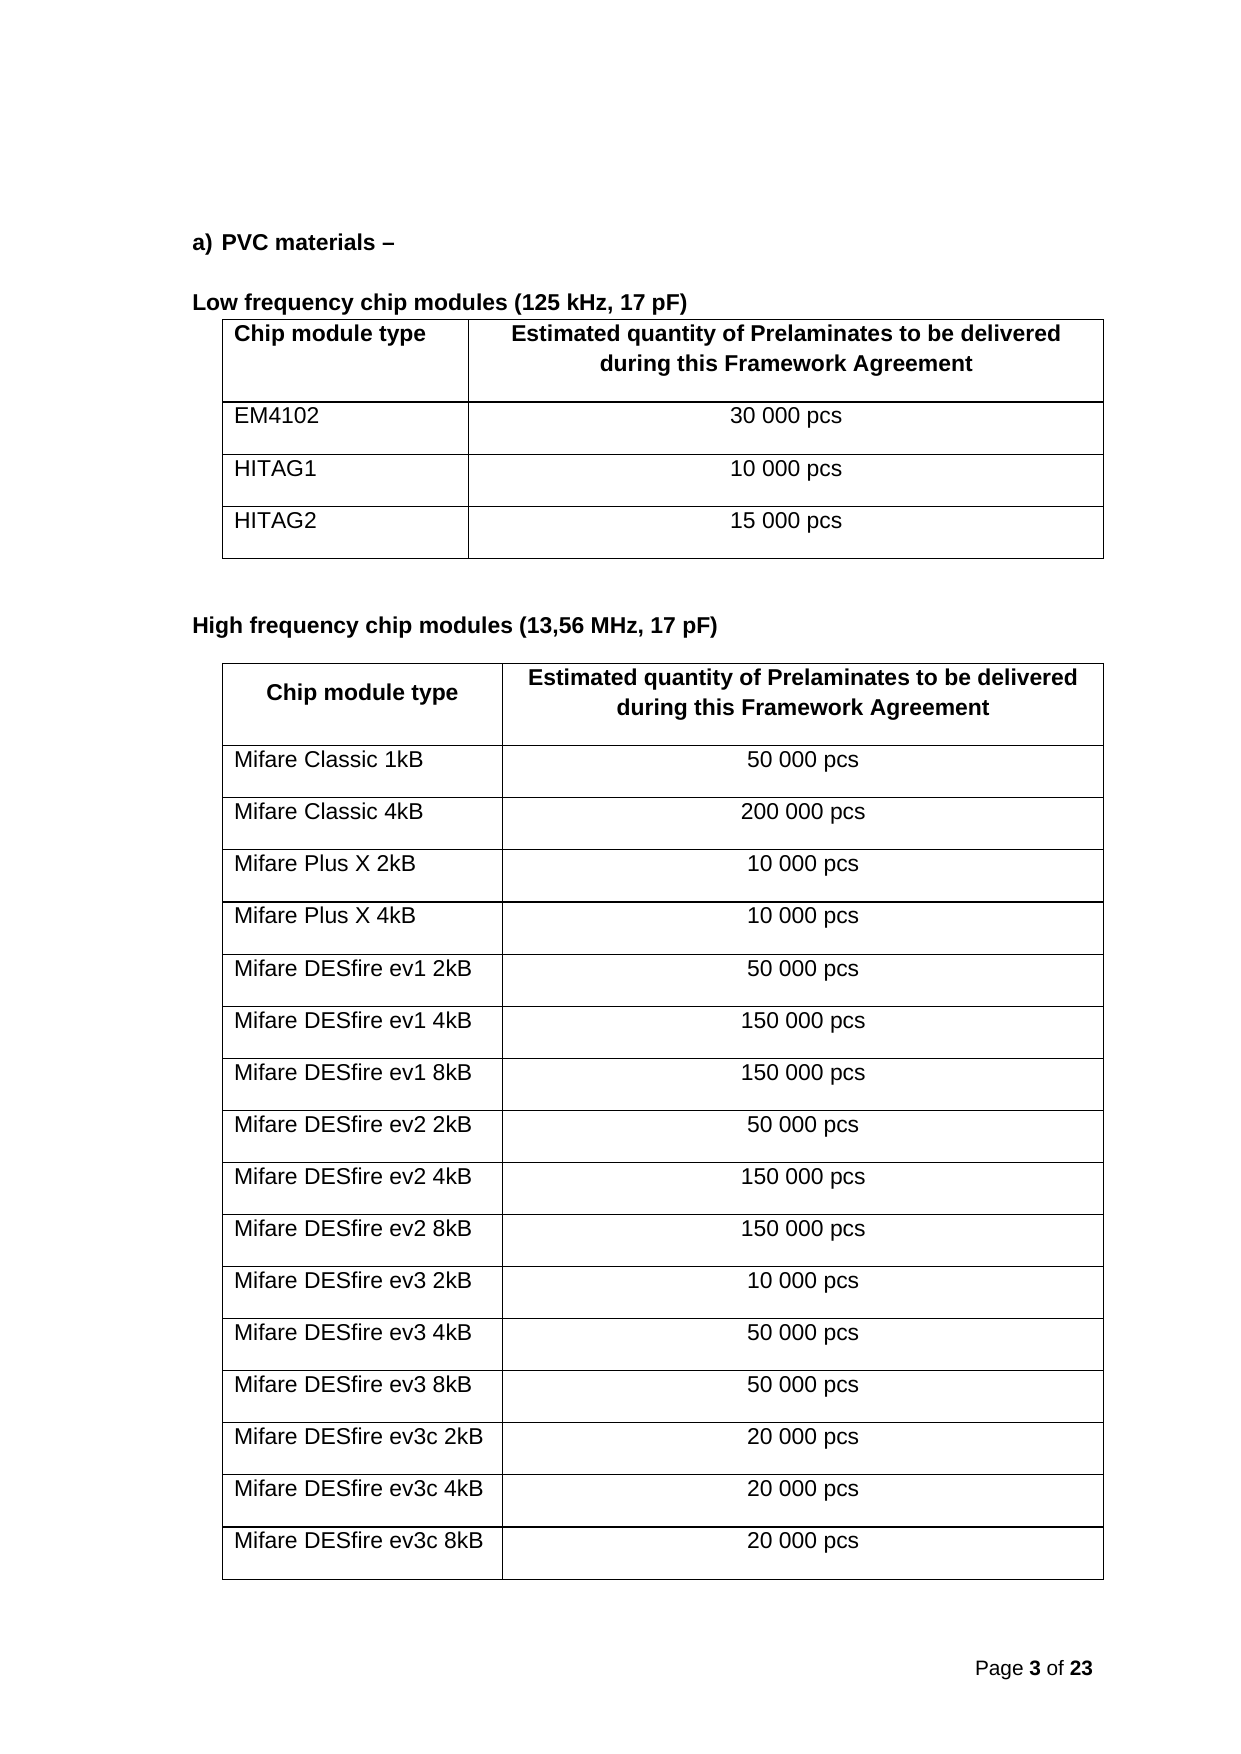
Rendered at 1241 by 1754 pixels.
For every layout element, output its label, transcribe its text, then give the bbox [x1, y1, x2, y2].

table_cell Mifare Classic 4kB [223, 798, 502, 849]
text High frequency chip modules (13,56 MHz, 17 pF) [192, 612, 1093, 638]
table_cell 50 000 pcs [503, 1371, 1103, 1422]
table_cell 10 000 pcs [503, 850, 1103, 901]
table_cell 20 000 pcs [503, 1423, 1103, 1474]
table_cell Mifare DESfire ev3 2kB [223, 1267, 502, 1318]
table_cell 10 000 pcs [503, 903, 1103, 953]
table_cell Mifare DESfire ev3c 8kB [223, 1528, 502, 1578]
table_cell 50 000 pcs [503, 1111, 1103, 1162]
table_cell HITAG2 [223, 507, 468, 558]
table_header Estimated quantity of Prelaminates to be delivered during this Framework Agreement [503, 664, 1103, 745]
table_cell Mifare DESfire ev1 8kB [223, 1059, 502, 1110]
table_cell EM4102 [223, 403, 468, 453]
table_header Estimated quantity of Prelaminates to be delivered during this Framework Agreement [469, 320, 1103, 401]
table_cell 150 000 pcs [503, 1163, 1103, 1214]
table_cell Mifare DESfire ev3c 2kB [223, 1423, 502, 1474]
table_cell 150 000 pcs [503, 1215, 1103, 1266]
table_cell 200 000 pcs [503, 798, 1103, 849]
table_cell 20 000 pcs [503, 1475, 1103, 1526]
table_cell Mifare Classic 1kB [223, 746, 502, 797]
table_cell Mifare DESfire ev2 4kB [223, 1163, 502, 1214]
table_cell Mifare Plus X 2kB [223, 850, 502, 901]
table_cell Mifare DESfire ev2 8kB [223, 1215, 502, 1266]
table_cell 30 000 pcs [469, 403, 1103, 453]
table_cell 10 000 pcs [469, 455, 1103, 506]
table_header Chip module type [223, 664, 502, 745]
table_cell 150 000 pcs [503, 1059, 1103, 1110]
table_cell 150 000 pcs [503, 1007, 1103, 1058]
table_header Chip module type [223, 320, 468, 401]
table_cell Mifare DESfire ev2 2kB [223, 1111, 502, 1162]
table_cell Mifare DESfire ev3c 4kB [223, 1475, 502, 1526]
table_cell 50 000 pcs [503, 955, 1103, 1006]
table_cell Mifare DESfire ev3 8kB [223, 1371, 502, 1422]
table_cell 10 000 pcs [503, 1267, 1103, 1318]
table_cell Mifare Plus X 4kB [223, 903, 502, 953]
text Low frequency chip modules (125 kHz, 17 pF) [148, 289, 1093, 315]
table_cell HITAG1 [223, 455, 468, 506]
list PVC materials – [192, 228, 1093, 255]
table_cell 15 000 pcs [469, 507, 1103, 558]
table_cell Mifare DESfire ev1 2kB [223, 955, 502, 1006]
table_cell Mifare DESfire ev1 4kB [223, 1007, 502, 1058]
table_cell Mifare DESfire ev3 4kB [223, 1319, 502, 1370]
table_cell 50 000 pcs [503, 1319, 1103, 1370]
table_cell 20 000 pcs [503, 1528, 1103, 1578]
table_cell 50 000 pcs [503, 746, 1103, 797]
